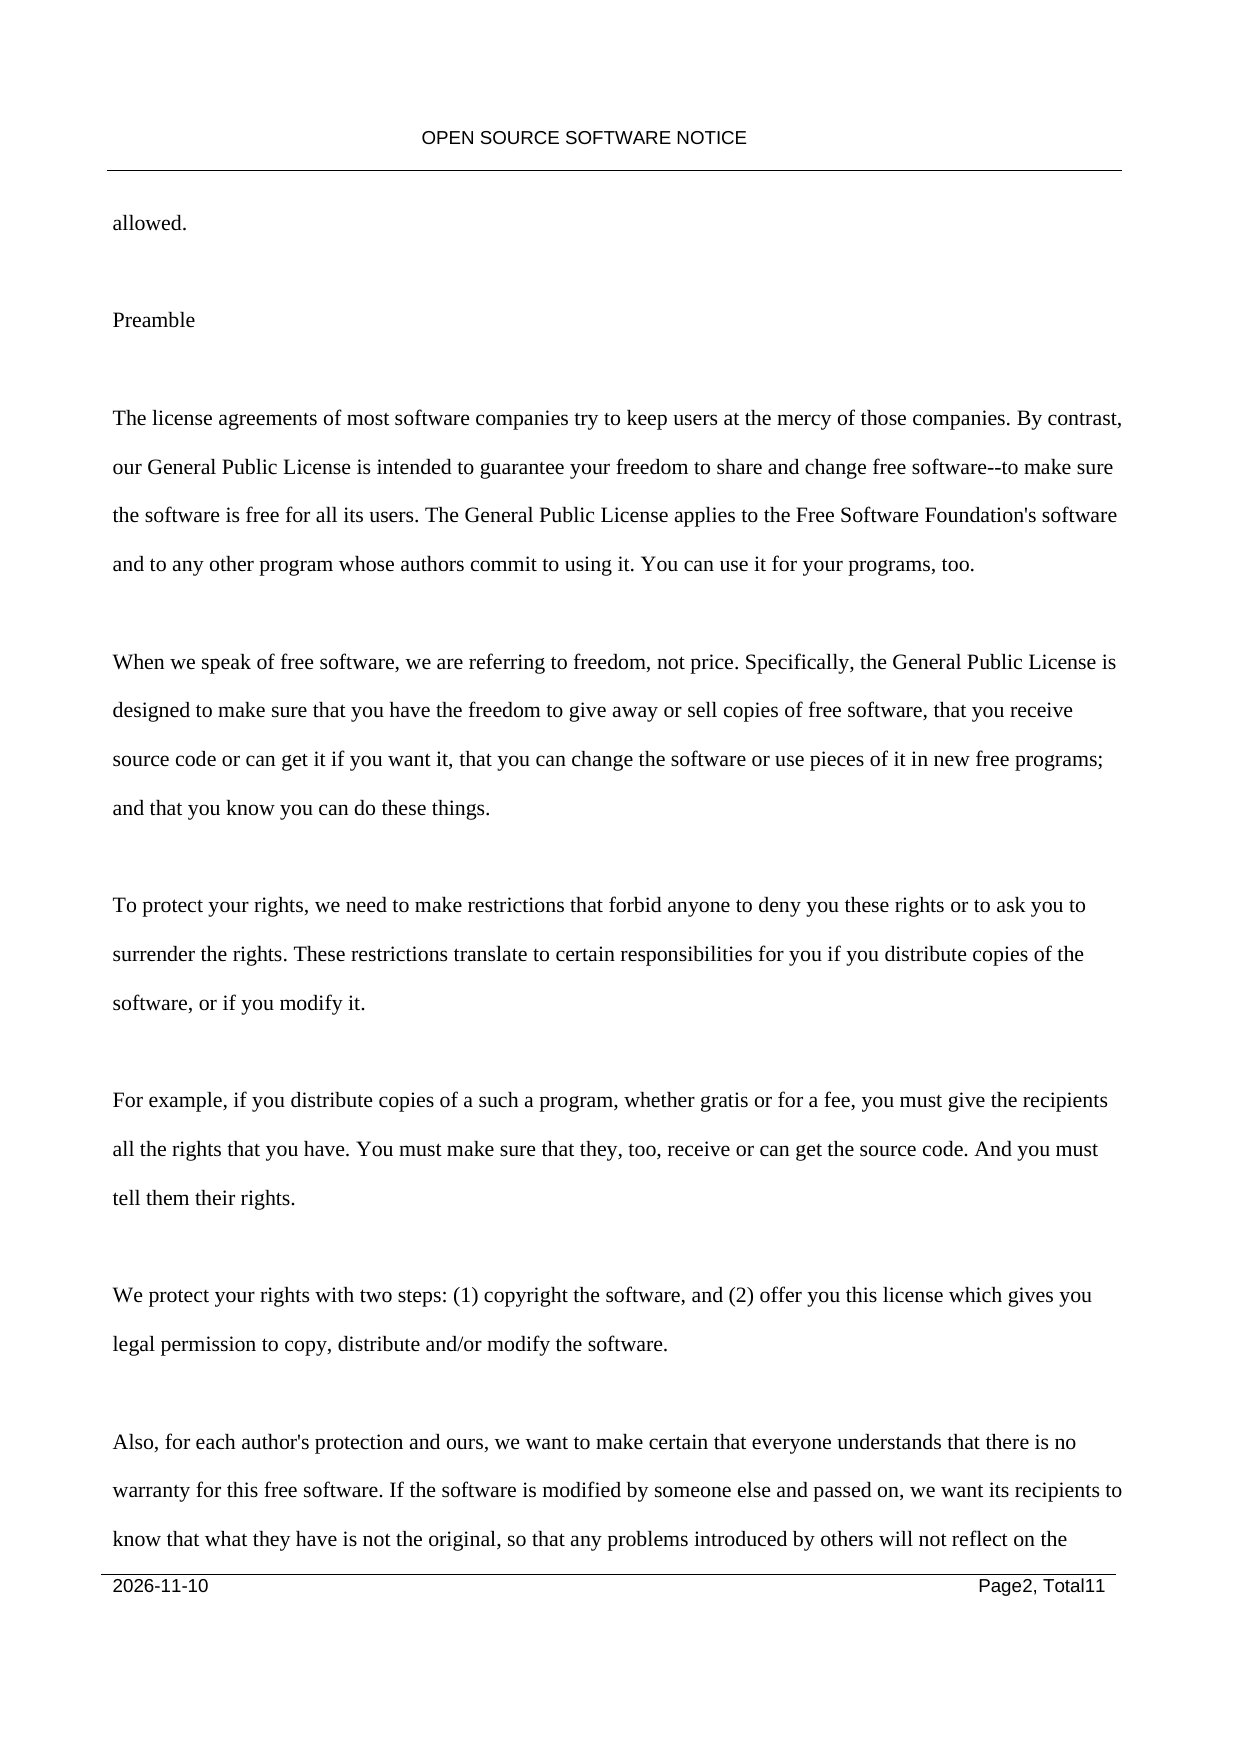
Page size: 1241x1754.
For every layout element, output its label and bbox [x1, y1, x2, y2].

text [112, 206, 1128, 1555]
